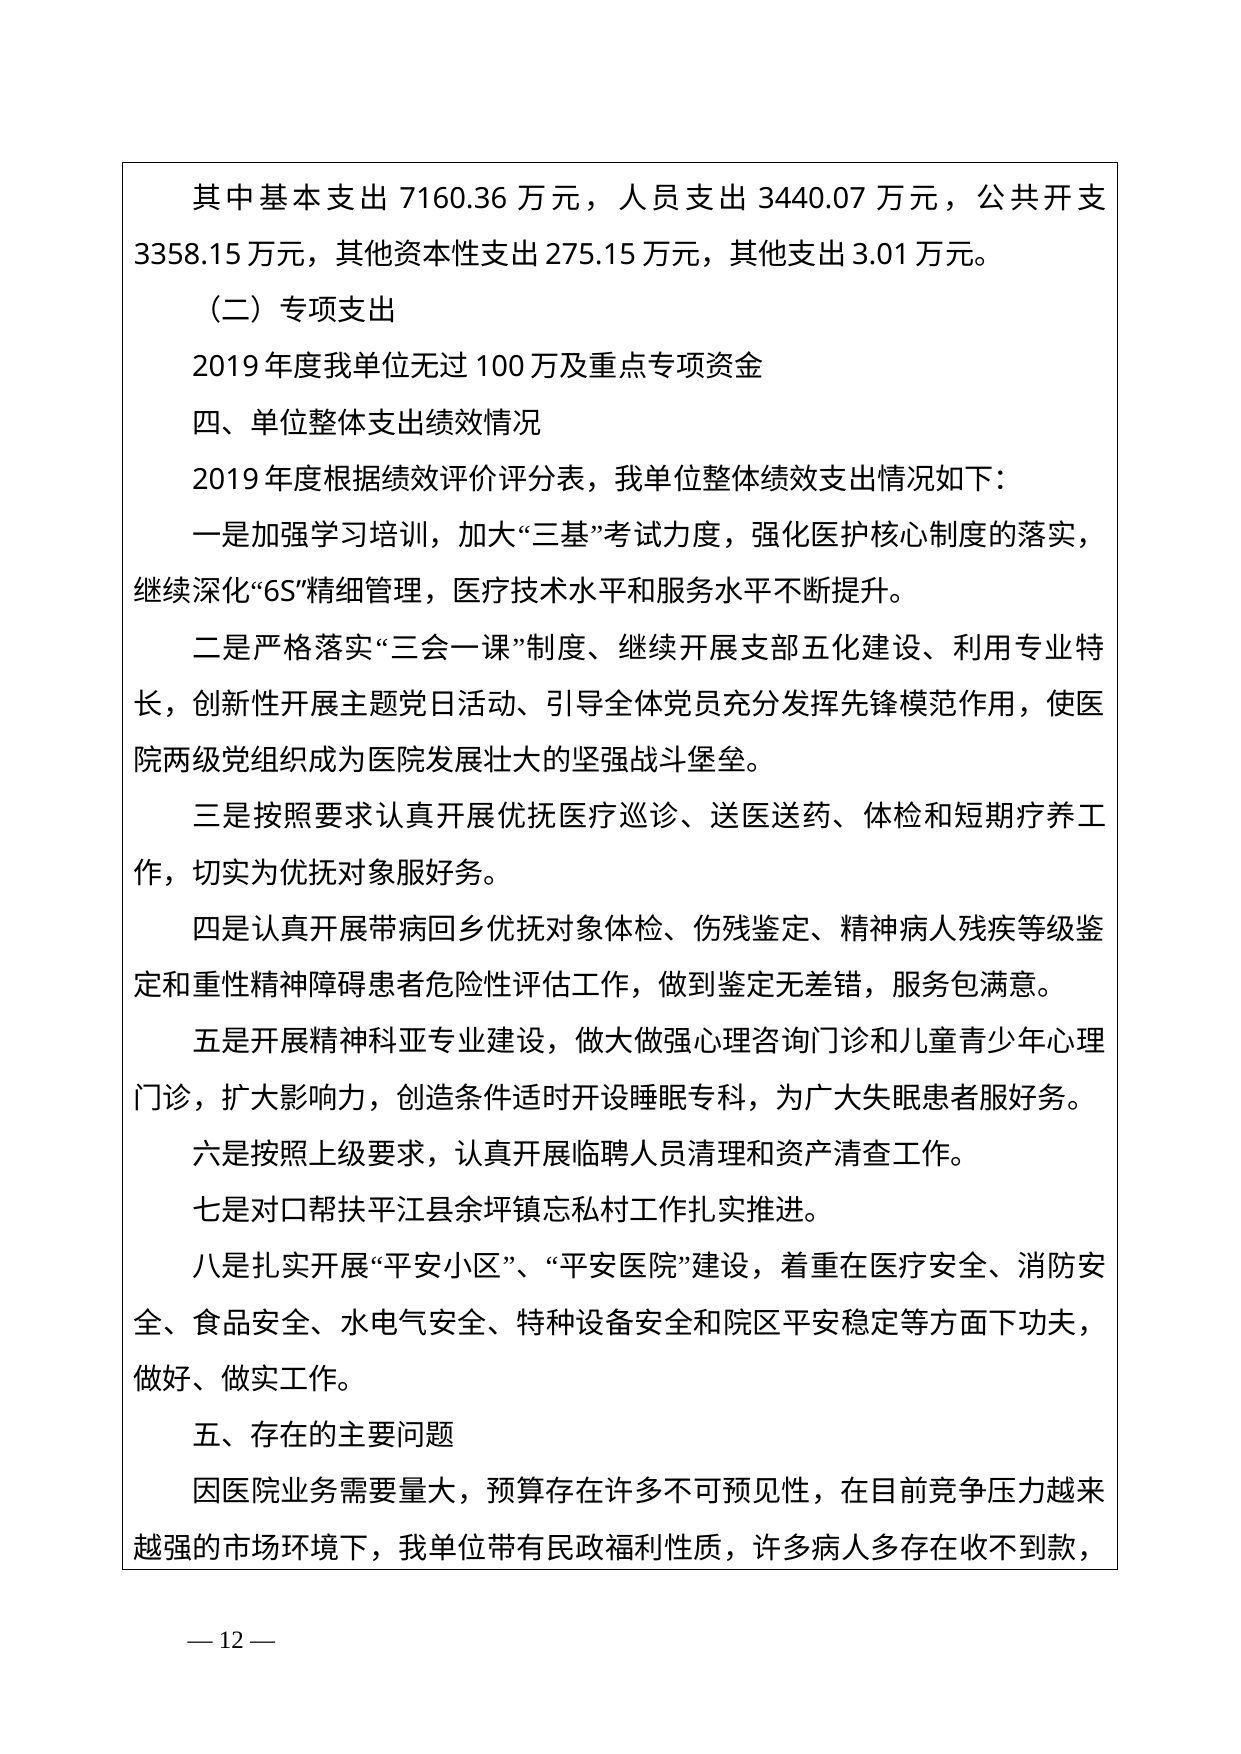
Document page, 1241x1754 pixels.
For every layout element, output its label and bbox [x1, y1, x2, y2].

table_header [123, 163, 1117, 1569]
